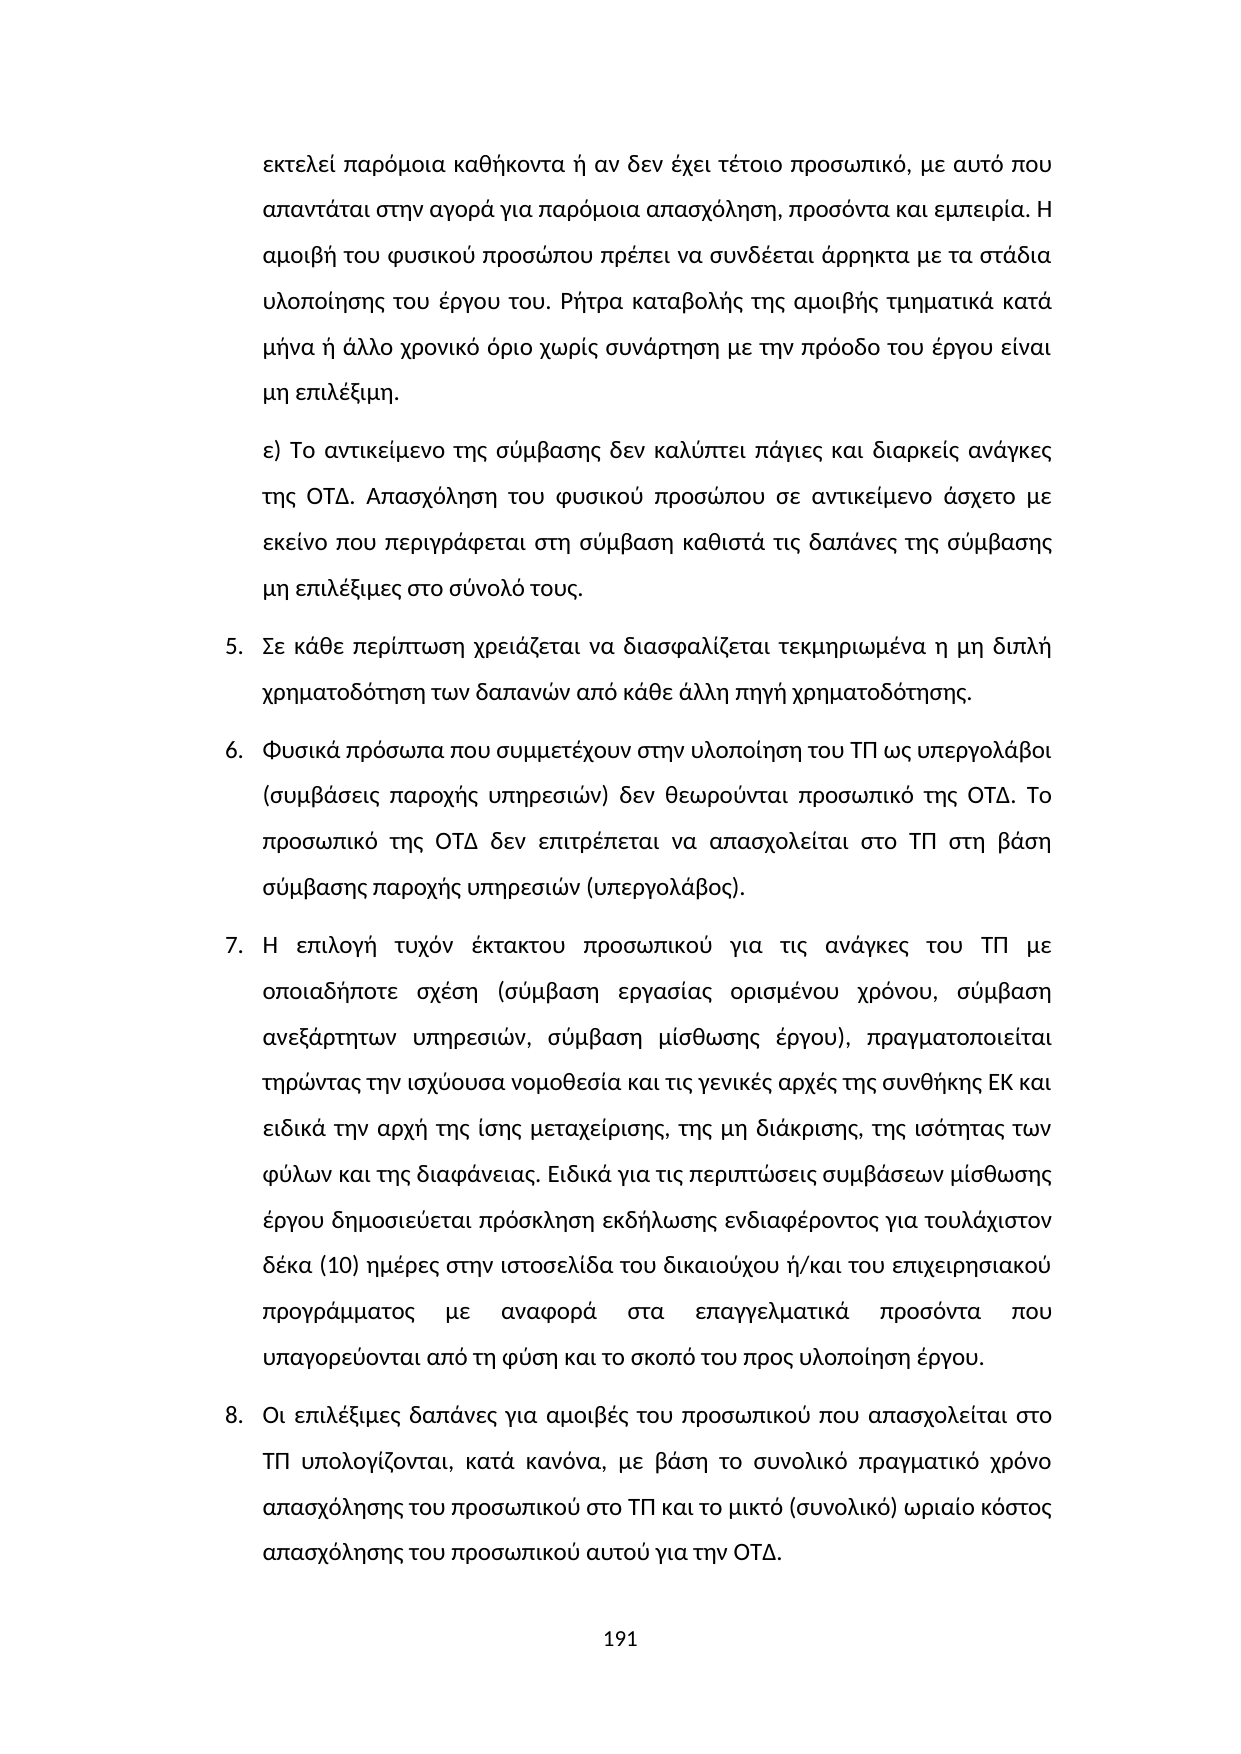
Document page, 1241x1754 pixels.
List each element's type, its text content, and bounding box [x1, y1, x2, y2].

list Φυσικά πρόσωπα που συμμετέχουν στην υλοποίηση του ΤΠ ως υπεργολάβοι (συμβάσεις παροχής υπηρεσιών) δεν θεωρούνται προσωπικό της ΟΤΔ. Το προσωπικό της ΟΤΔ δεν επιτρέπεται να απασχολείται στο ΤΠ στη βάση σύμβασης παροχής υπηρεσιών (υπεργολάβος). [225, 734, 1053, 902]
list Οι επιλέξιμες δαπάνες για αμοιβές του προσωπικού που απασχολείται στο ΤΠ υπολογίζονται, κατά κανόνα, με βάση το συνολικό πραγματικό χρόνο απασχόλησης του προσωπικού στο ΤΠ και το μικτό (συνολικό) ωριαίο κόστος απασχόλησης του προσωπικού αυτού για την ΟΤΔ. [225, 1399, 1053, 1567]
list Σε κάθε περίπτωση χρειάζεται να διασφαλίζεται τεκμηριωμένα η μη διπλή χρηματοδότηση των δαπανών από κάθε άλλη πηγή χρηματοδότησης. [225, 630, 1053, 706]
text ε) Το αντικείμενο της σύμβασης δεν καλύπτει πάγιες και διαρκείς ανάγκες της ΟΤΔ. Απασχόληση του φυσικού προσώπου σε αντικείμενο άσχετο με εκείνο που περιγράφεται στη σύμβαση καθιστά τις δαπάνες της σύμβασης μη επιλέξιμες στο σύνολό τους. [262, 434, 1053, 602]
list Η επιλογή τυχόν έκτακτου προσωπικού για τις ανάγκες του ΤΠ με οποιαδήποτε σχέση (σύμβαση εργασίας ορισμένου χρόνου, σύμβαση ανεξάρτητων υπηρεσιών, σύμβαση μίσθωσης έργου), πραγματοποιείται τηρώντας την ισχύουσα νομοθεσία και τις γενικές αρχές της συνθήκης ΕΚ και ειδικά την αρχή της ίσης μεταχείρισης, της μη διάκρισης, της ισότητας των φύλων και της διαφάνειας. Ειδικά για τις περιπτώσεις συμβάσεων μίσθωσης έργου δημοσιεύεται πρόσκληση εκδήλωσης ενδιαφέροντος για τουλάχιστον δέκα (10) ημέρες στην ιστοσελίδα του δικαιούχου ή/και του επιχειρησιακού προγράμματος με αναφορά στα επαγγελματικά προσόντα που υπαγορεύονται από τη φύση και το σκοπό του προς υλοποίηση έργου. [225, 929, 1053, 1371]
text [262, 148, 1053, 407]
